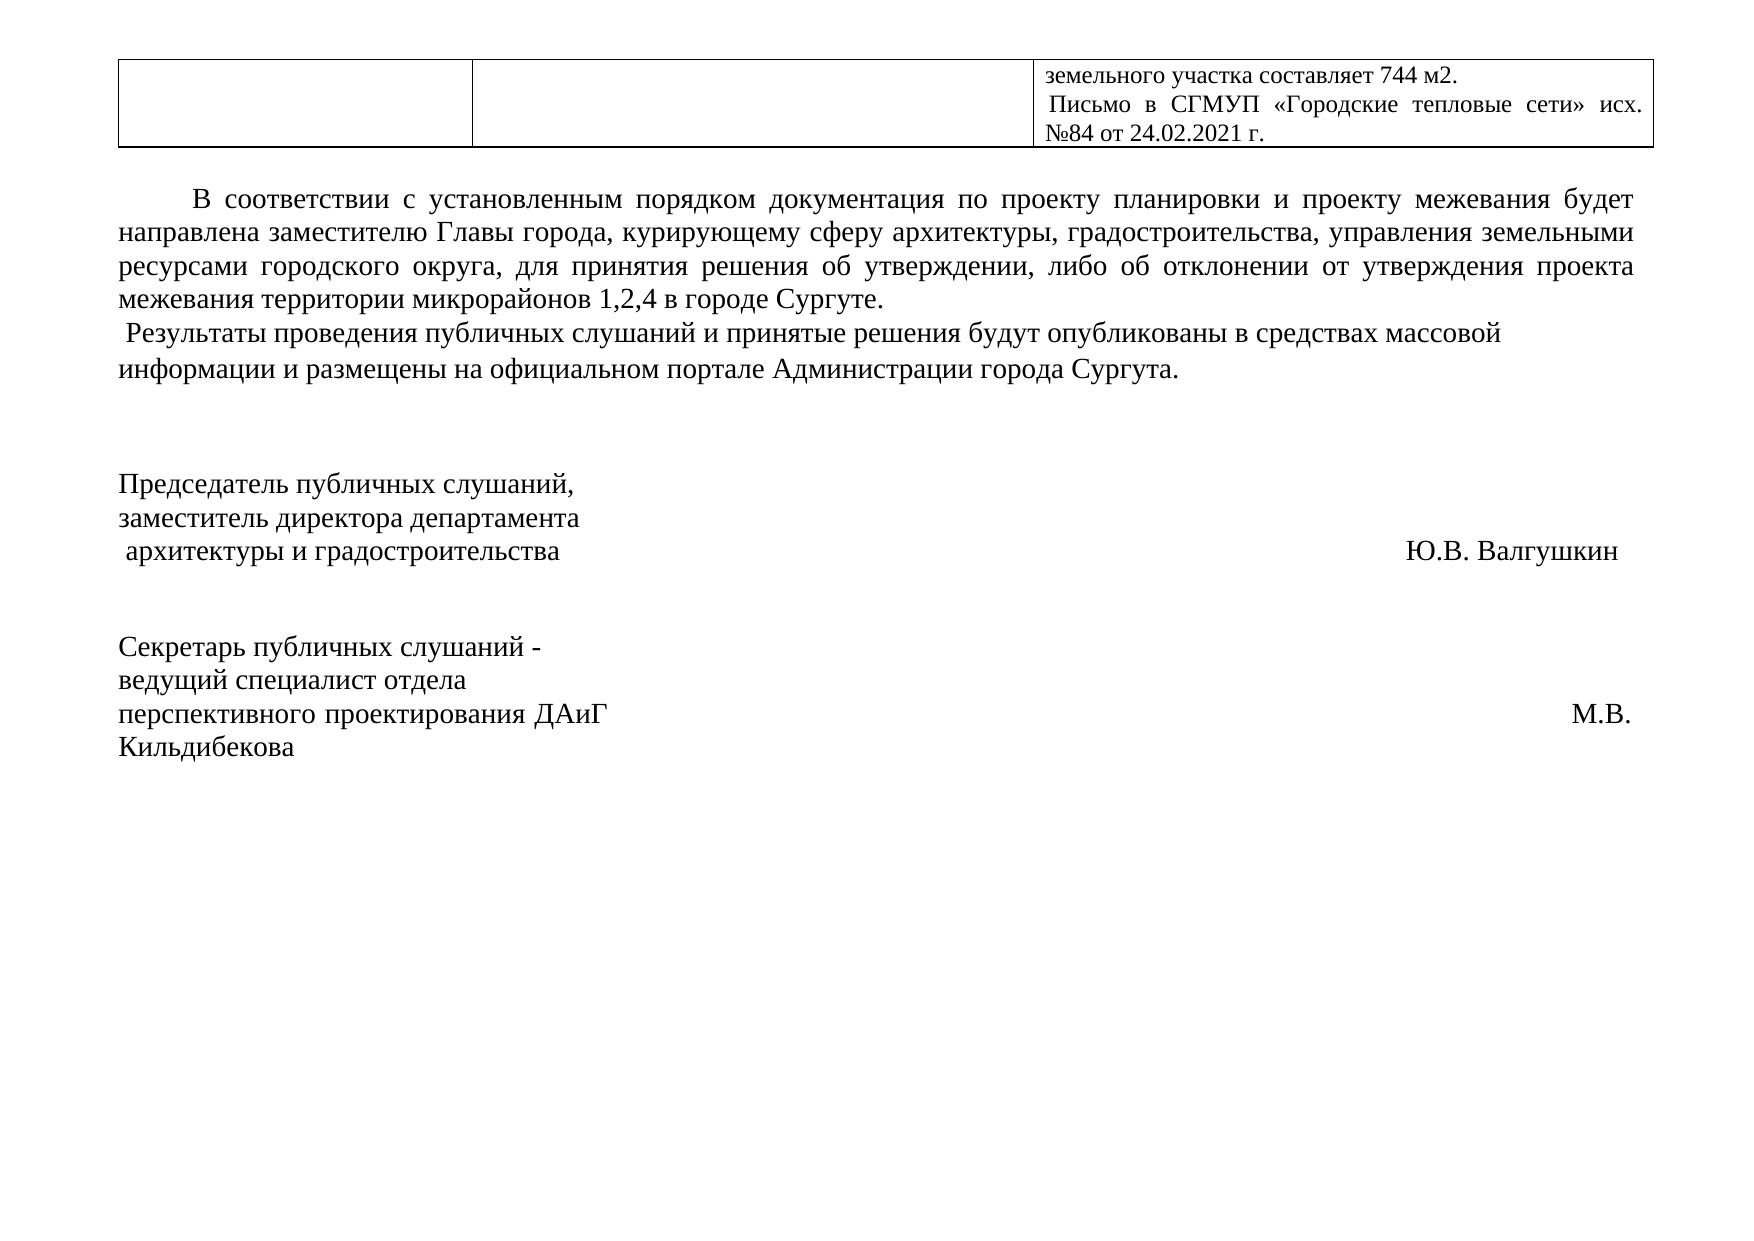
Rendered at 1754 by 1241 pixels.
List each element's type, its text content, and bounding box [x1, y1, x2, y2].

text Председатель публичных слушаний, [118, 466, 1636, 500]
text ведущий специалист отдела [118, 662, 1636, 696]
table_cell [1034, 60, 1653, 146]
text перспективного проектирования ДАиГ М.В. Кильдибекова [118, 696, 1636, 763]
text Секретарь публичных слушаний - [118, 629, 1636, 662]
text заместитель директора департамента [118, 500, 1636, 533]
text архитектуры и градостроительства Ю.В. Валгушкин [118, 533, 1636, 567]
text В соответствии с установленным порядком документация по проекту планировки и проекту межевания будет направлена заместителю Главы города, курирующему сферу архитектуры, градостроительства, управления земельными ресурсами городского округа, для принятия решения об утверждении, либо об отклонении от утверждения проекта межевания территории микрорайонов 1,2,4 в городе Сургуте. [118, 181, 1636, 315]
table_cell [473, 60, 1033, 146]
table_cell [119, 60, 472, 146]
